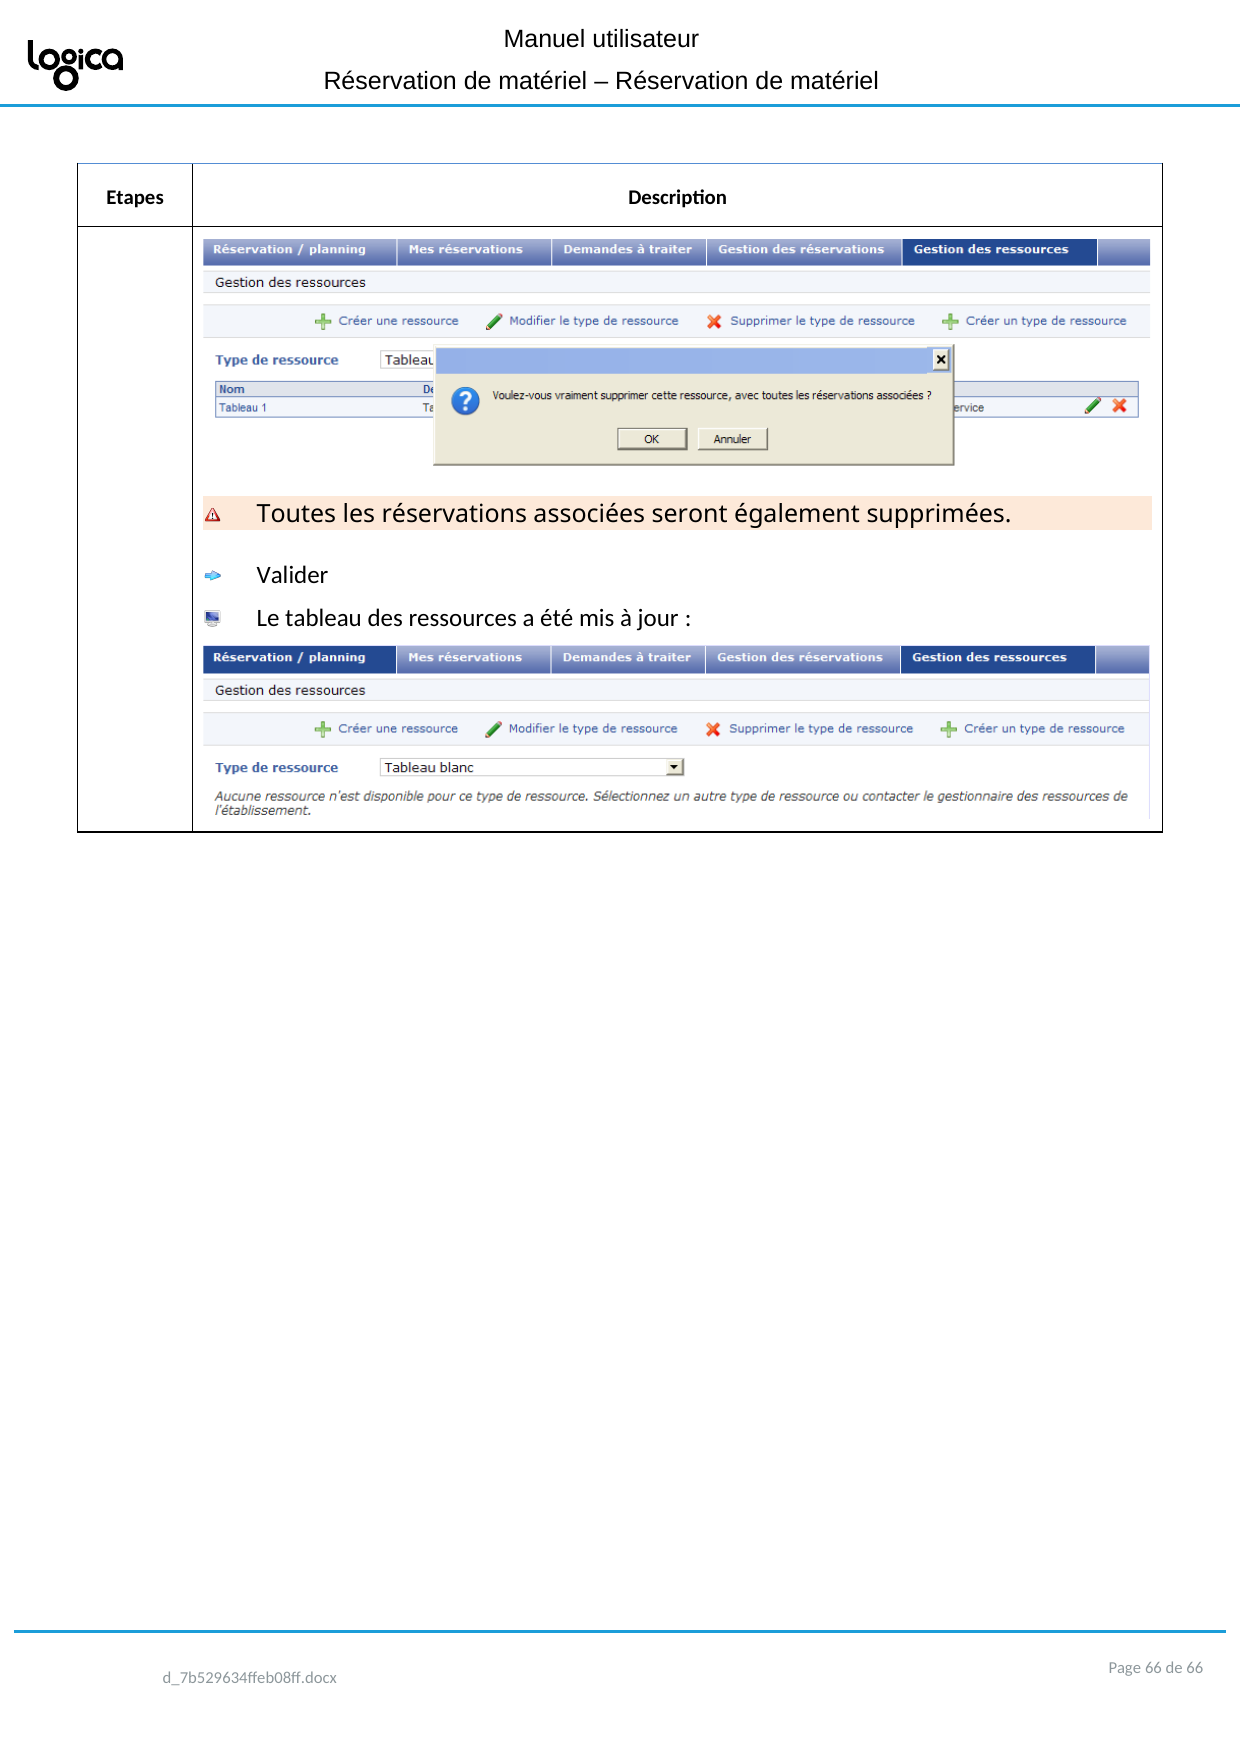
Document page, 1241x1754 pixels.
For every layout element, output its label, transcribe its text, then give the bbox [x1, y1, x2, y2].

table_header Description [193, 164, 1162, 226]
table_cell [193, 227, 1162, 831]
picture [204, 567, 221, 584]
table_header Etapes [78, 164, 192, 226]
picture [204, 610, 221, 627]
picture [203, 645, 1151, 819]
table_cell [78, 227, 192, 831]
picture [204, 506, 221, 523]
picture [203, 239, 1151, 484]
